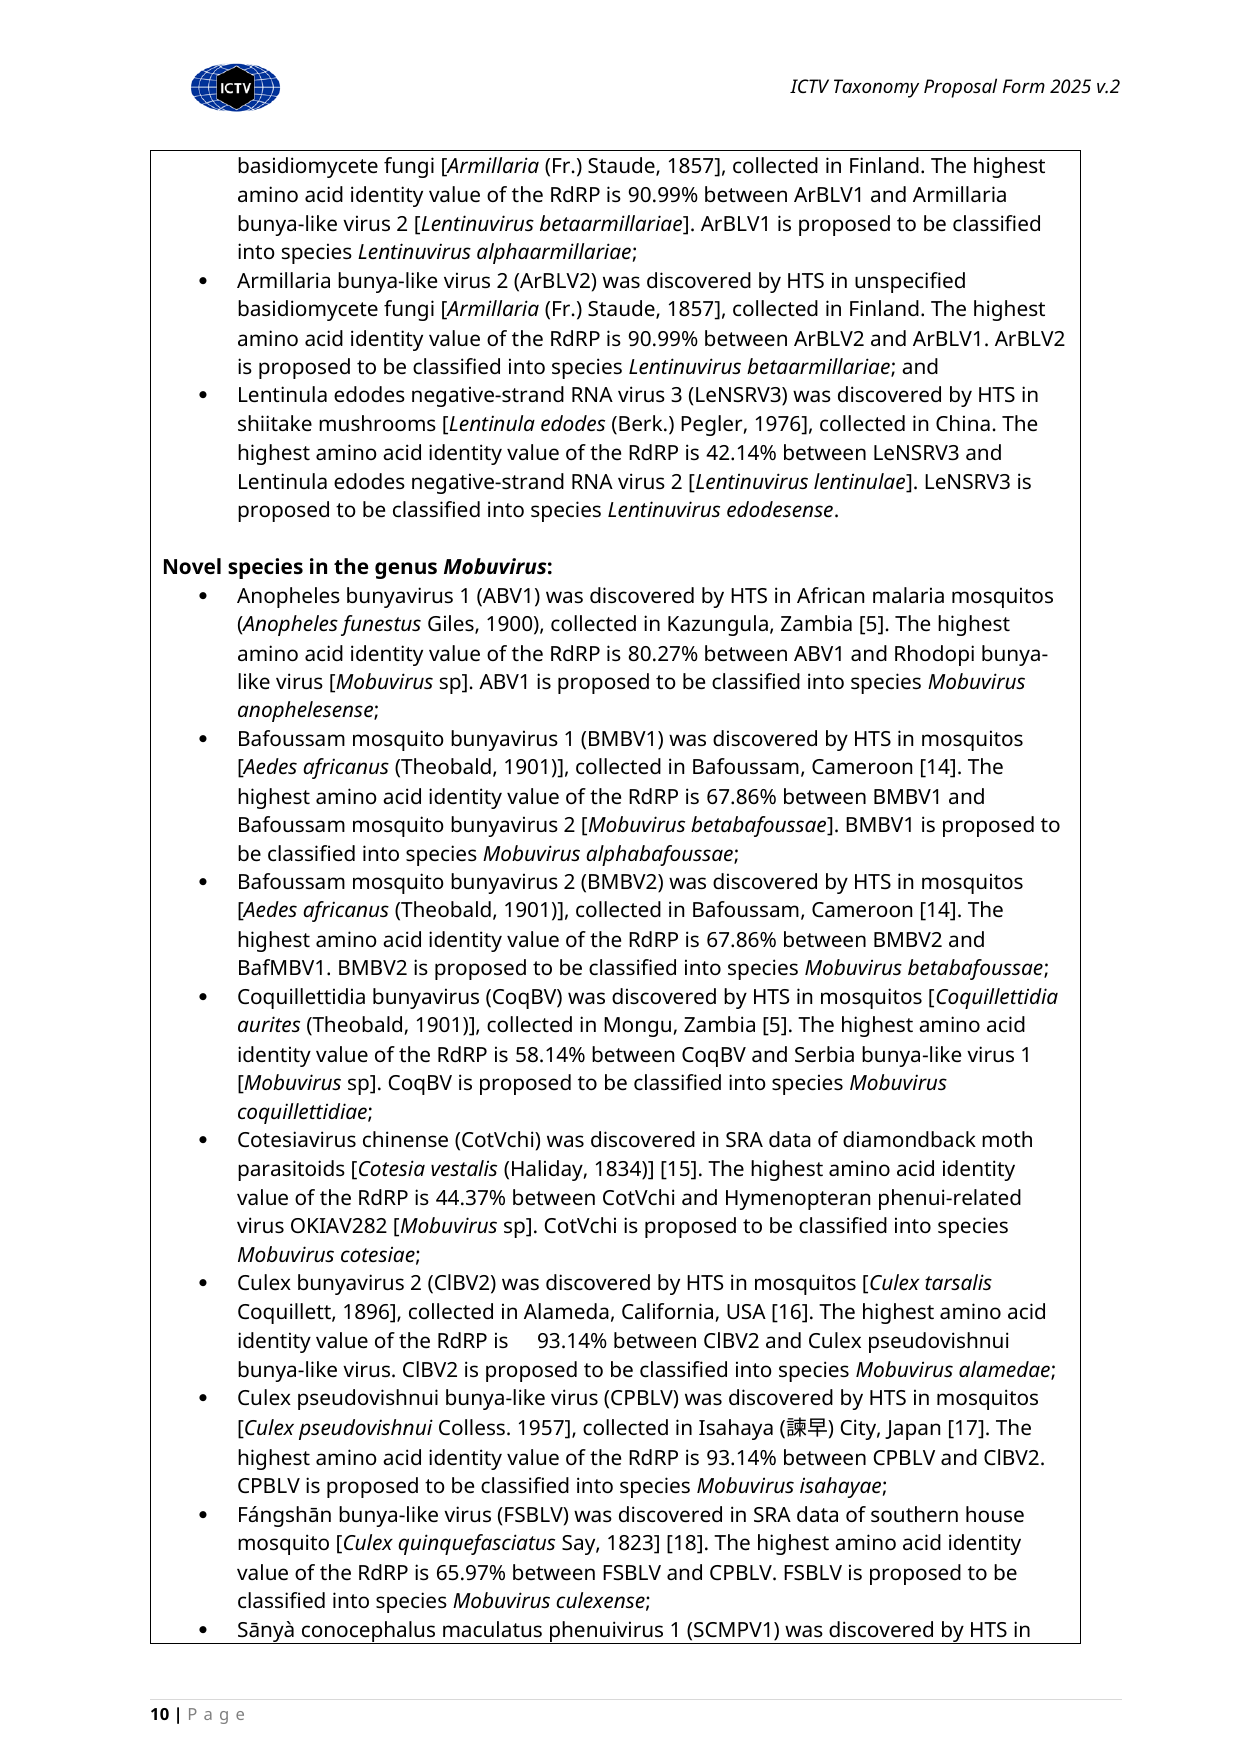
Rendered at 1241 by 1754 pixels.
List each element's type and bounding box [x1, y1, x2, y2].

picture [190, 56, 282, 113]
table_cell [151, 151, 1080, 1643]
